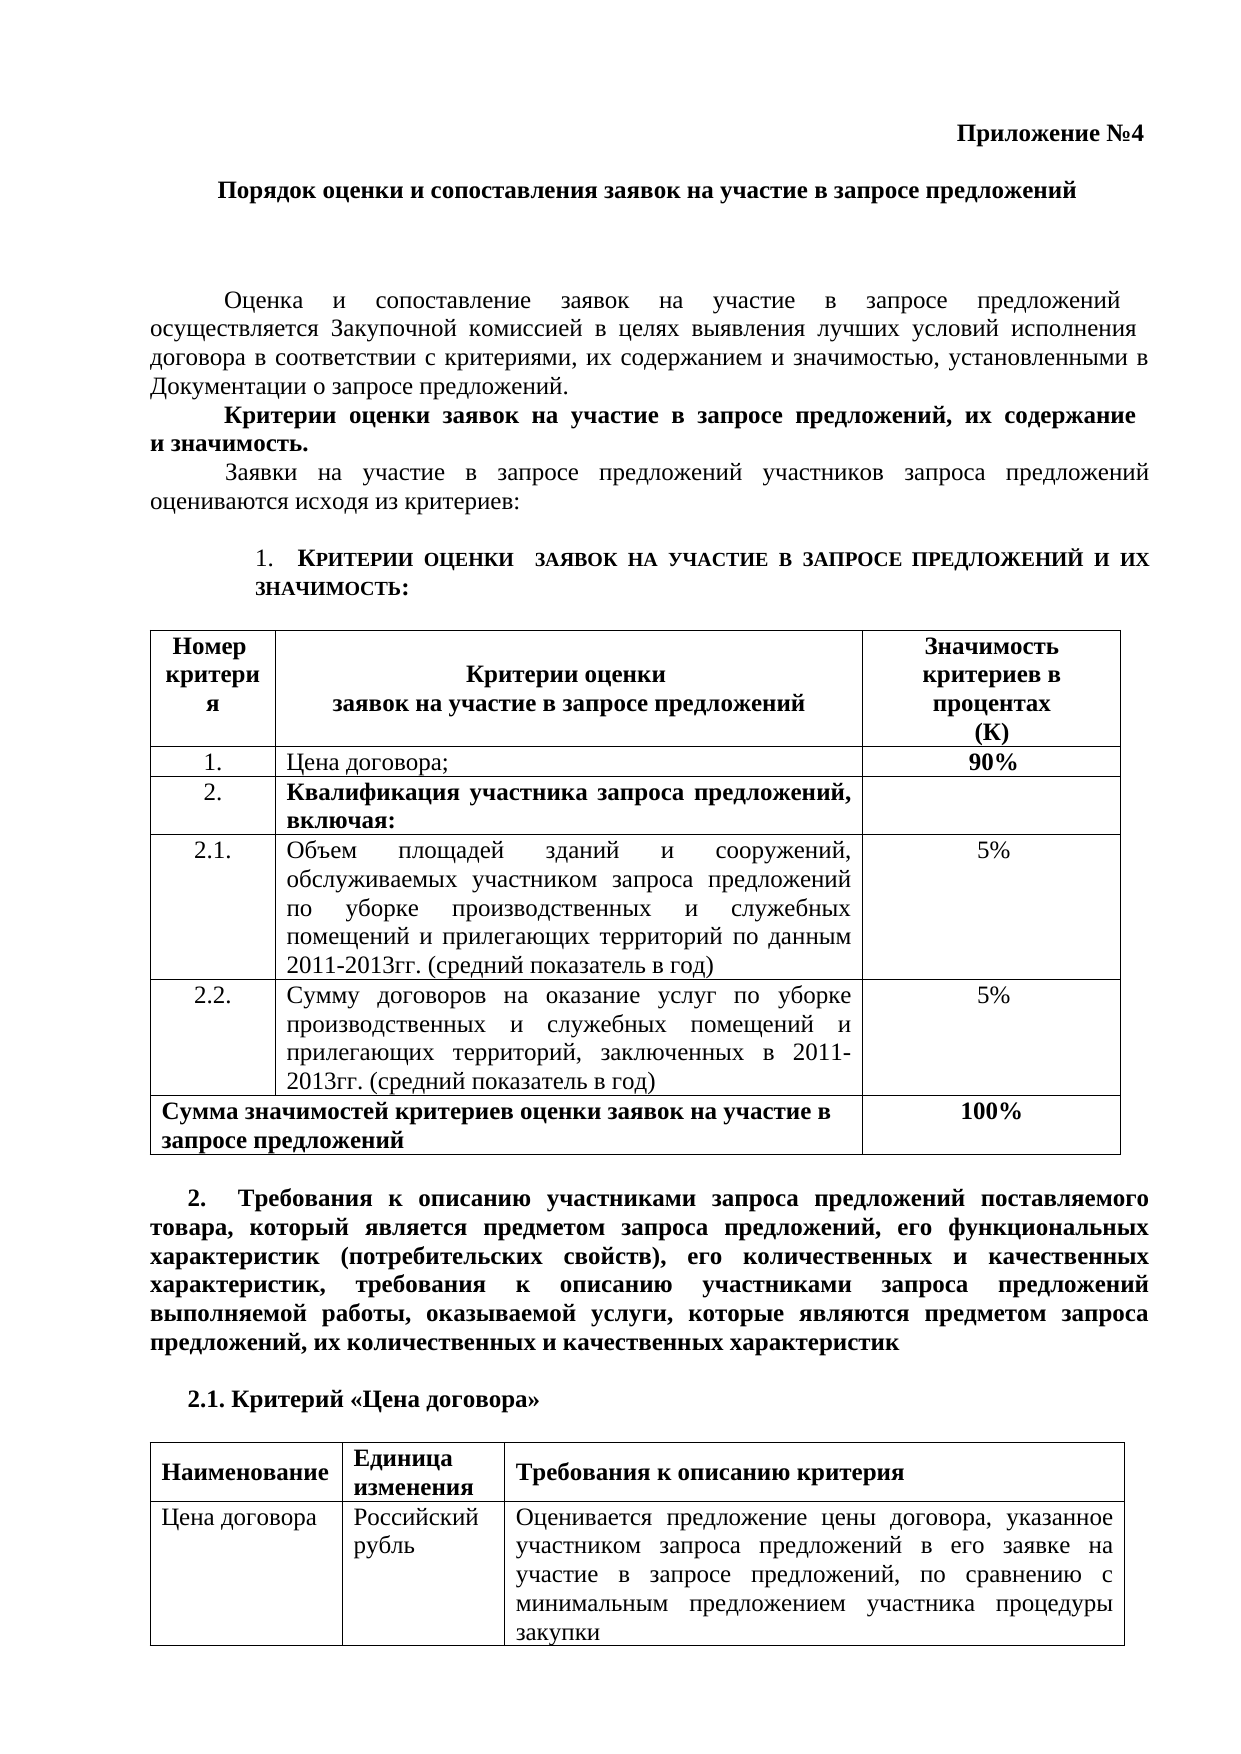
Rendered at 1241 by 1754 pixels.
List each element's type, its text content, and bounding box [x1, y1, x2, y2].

table_cell Объем площадей зданий и сооружений, обслуживаемых участником запроса предложений по уборке производственных и служебных помещений и прилегающих территорий по данным 2011-2013гг. (средний показатель в год) [276, 835, 862, 979]
table_cell Сумма значимостей критериев оценки заявок на участие в запросе предложений [151, 1096, 862, 1153]
table_cell Цена договора [151, 1502, 342, 1645]
table_cell Оценивается предложение цены договора, указанное участником запроса предложений в его заявке на участие в запросе предложений, по сравнению с минимальным предложением участника процедуры закупки [505, 1502, 1124, 1645]
table_cell 2.1. [151, 835, 275, 979]
text Критерии оценки заявок на участие в запросе предложений, их содержание и значимость. [150, 400, 1150, 457]
table_header Единица изменения [343, 1443, 504, 1501]
table_cell 5% [863, 980, 1120, 1095]
table_cell 2. [151, 777, 275, 834]
table_cell 2.2. [151, 980, 275, 1095]
text Порядок оценки и сопоставления заявок на участие в запросе предложений [150, 176, 1144, 204]
table_header Номер критерия [151, 631, 275, 746]
table_cell 90% [863, 747, 1120, 776]
table_header Критерии оценки заявок на участие в запросе предложений [276, 631, 862, 746]
subtitle Заявки на участие в запросе предложений участников запроса предложений оцениваются исходя из критериев: [150, 457, 1150, 515]
table_cell 100% [863, 1096, 1120, 1153]
table_header Значимость критериев в процентах (К) [863, 631, 1120, 746]
table_header Требования к описанию критерия [505, 1443, 1124, 1501]
table_cell Квалификация участника запроса предложений, включая: [276, 777, 862, 834]
table_cell Сумму договоров на оказание услуг по уборке производственных и служебных помещений и прилегающих территорий, заключенных в 2011-2013гг. (средний показатель в год) [276, 980, 862, 1095]
table_cell 1. [151, 747, 275, 776]
text Приложение №4 [150, 118, 1144, 147]
table_header Наименование [151, 1443, 342, 1501]
table_cell Цена договора; [276, 747, 862, 776]
text Оценка и сопоставление заявок на участие в запросе предложений осуществляется Закупочной комиссией в целях выявления лучших условий исполнения договора в соответствии с критериями, их содержанием и значимостью, установленными в Документации о запросе предложений. [150, 285, 1150, 400]
list Критерии оценки заявок на участие в ЗАПРОСЕ ПРЕДЛОЖЕНИЙ и их значимость: [255, 543, 1150, 601]
table_cell Российский рубль [343, 1502, 504, 1645]
text 2. Требования к описанию участниками запроса предложений поставляемого товара, который является предметом запроса предложений, его функциональных характеристик (потребительских свойств), его количественных и качественных характеристик, требования к описанию участниками запроса предложений выполняемой работы, оказываемой услуги, которые являются предметом запроса предложений, их количественных и качественных характеристик [150, 1183, 1150, 1356]
table_cell [863, 777, 1120, 834]
text 2.1. Критерий «Цена договора» [187, 1384, 1150, 1413]
table_cell 5% [863, 835, 1120, 979]
